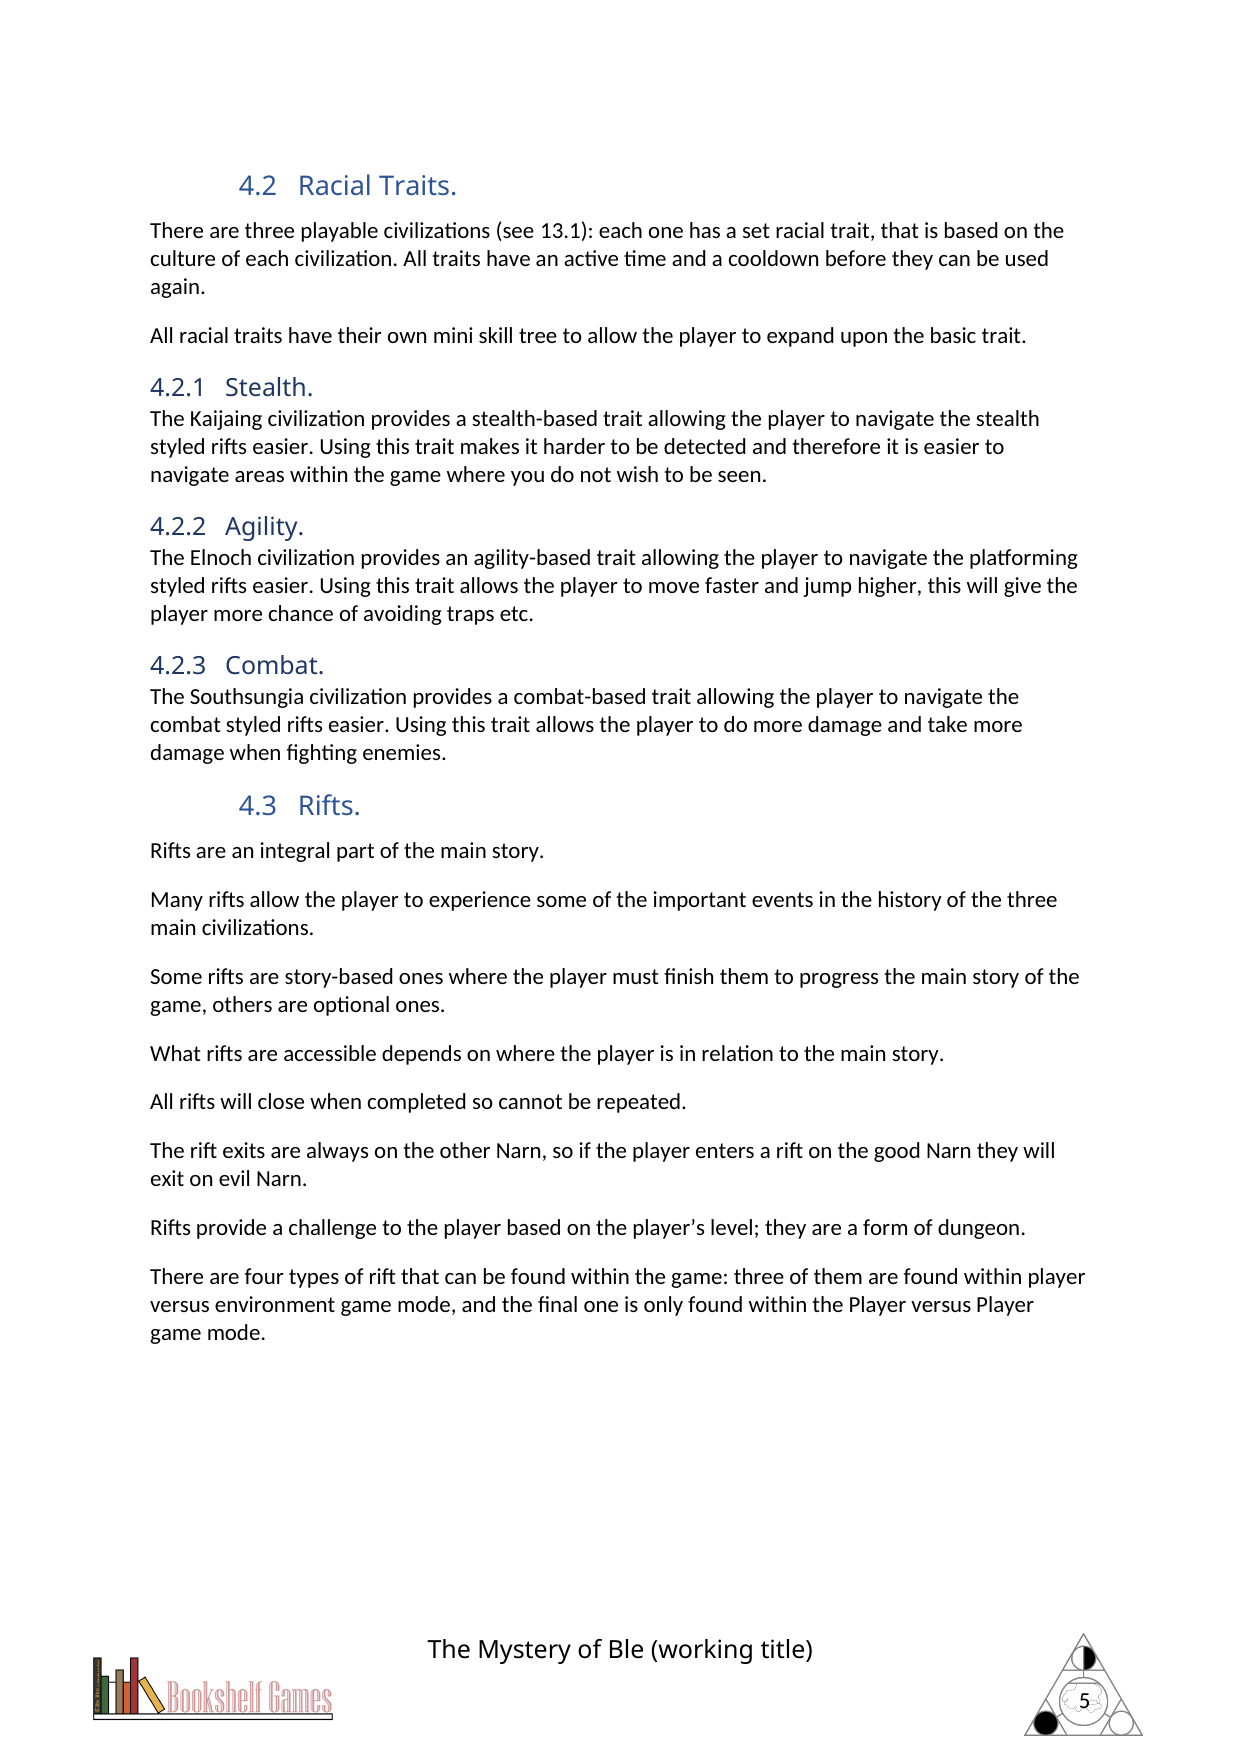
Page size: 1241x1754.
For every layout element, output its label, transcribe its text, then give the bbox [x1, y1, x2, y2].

text All racial traits have their own mini skill tree to allow the player to expand upon the basic trait. [150, 321, 1090, 349]
subtitle Stealth. [150, 370, 1090, 404]
text Rifts are an integral part of the main story. [150, 836, 1090, 864]
subtitle Agility. [150, 509, 1090, 543]
subtitle Rifts. [239, 787, 1090, 823]
text The rift exits are always on the other Narn, so if the player enters a rift on the good Narn they will exit on evil Narn. [150, 1136, 1090, 1192]
text All rifts will close when completed so cannot be repeated. [150, 1087, 1090, 1116]
text Many rifts allow the player to experience some of the important events in the history of the three main civilizations. [150, 885, 1090, 941]
subtitle Racial Traits. [239, 167, 1090, 203]
text The Southsungia civilization provides a combat-based trait allowing the player to navigate the combat styled rifts easier. Using this trait allows the player to do more damage and take more damage when fighting enemies. [150, 682, 1090, 766]
picture [1023, 1632, 1144, 1737]
text Some rifts are story-based ones where the player must finish them to progress the main story of the game, others are optional ones. [150, 962, 1090, 1018]
text What rifts are accessible depends on where the player is in relation to the main story. [150, 1039, 1090, 1067]
text There are three playable civilizations (see 13.1): each one has a set racial trait, that is based on the culture of each civilization. All traits have an active time and a cooldown before they can be used again. [150, 216, 1090, 300]
text Rifts provide a challenge to the player based on the player’s level; they are a form of dungeon. [150, 1213, 1090, 1241]
text There are four types of rift that can be found within the game: three of them are found within player versus environment game mode, and the final one is only found within the Player versus Player game mode. [150, 1262, 1090, 1346]
text The Elnoch civilization provides an agility-based trait allowing the player to navigate the platforming styled rifts easier. Using this trait allows the player to move faster and jump higher, this will give the player more chance of avoiding traps etc. [150, 543, 1090, 627]
picture [87, 1654, 339, 1726]
text The Kaijaing civilization provides a stealth-based trait allowing the player to navigate the stealth styled rifts easier. Using this trait makes it harder to be detected and therefore it is easier to navigate areas within the game where you do not wish to be seen. [150, 404, 1090, 488]
subtitle Combat. [150, 648, 1090, 682]
